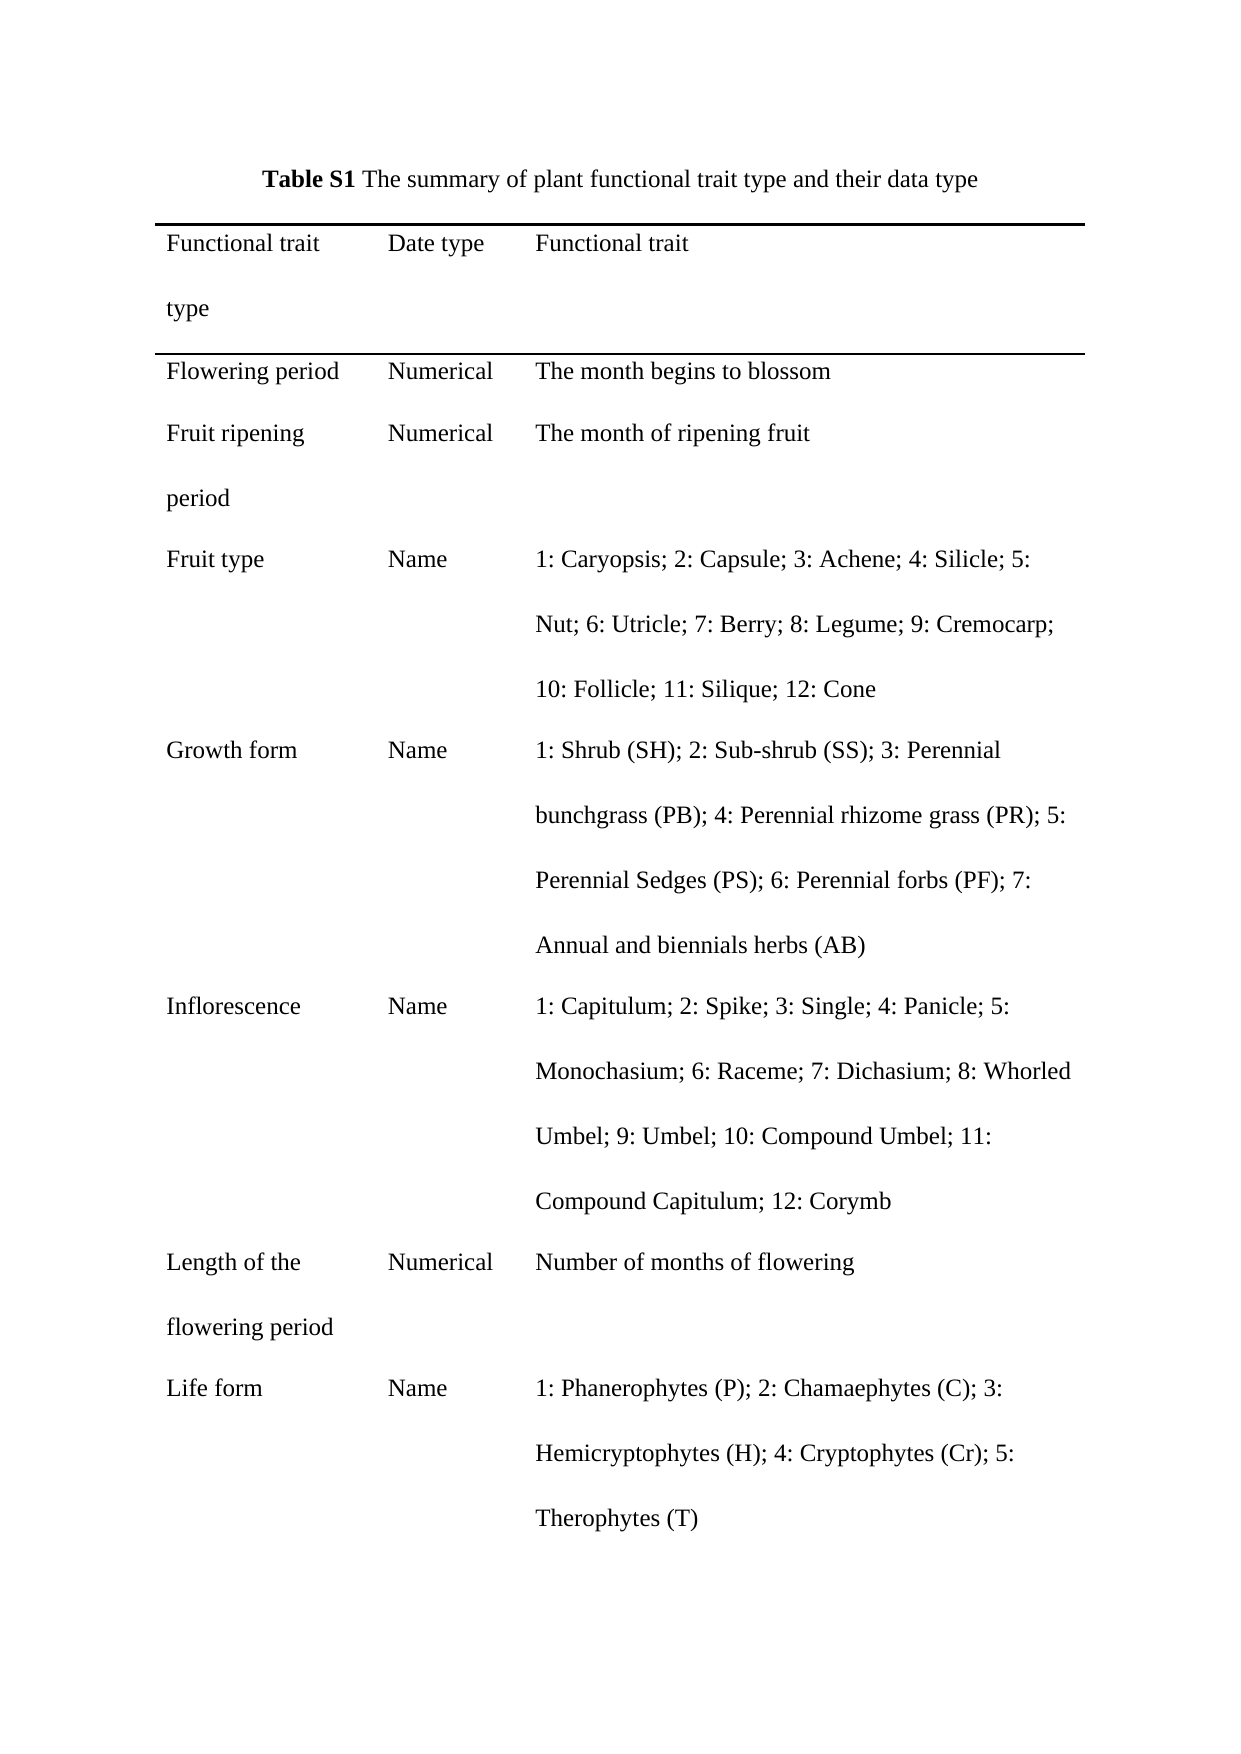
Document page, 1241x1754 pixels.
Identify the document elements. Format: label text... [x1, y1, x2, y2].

table_cell Numerical [376, 1245, 524, 1371]
table_header Functional trait type [155, 226, 376, 352]
text Table S1 The summary of plant functional trait type and their data type [187, 162, 1053, 194]
table_cell 1: Caryopsis; 2: Capsule; 3: Achene; 4: Silicle; 5: Nut; 6: Utricle; 7: Berry; 8: Legume; 9: Cremocarp; 10: Follicle; 11: Silique; 12: Cone [524, 542, 1085, 733]
table_cell Numerical [376, 416, 524, 542]
table_cell Name [376, 1371, 524, 1563]
table_cell Life form [155, 1371, 376, 1563]
table_cell Numerical [376, 355, 524, 416]
table_cell The month begins to blossom [524, 355, 1085, 416]
table_cell Number of months of flowering [524, 1245, 1085, 1371]
table_cell Fruit ripening period [155, 416, 376, 542]
table_cell Length of the flowering period [155, 1245, 376, 1371]
table_cell The month of ripening fruit [524, 416, 1085, 542]
table_header Functional trait [524, 226, 1085, 352]
table_cell 1: Capitulum; 2: Spike; 3: Single; 4: Panicle; 5: Monochasium; 6: Raceme; 7: Dichasium; 8: Whorled Umbel; 9: Umbel; 10: Compound Umbel; 11: Compound Capitulum; 12: Corymb [524, 989, 1085, 1245]
table_cell Fruit type [155, 542, 376, 733]
table_cell Name [376, 733, 524, 989]
table_cell 1: Phanerophytes (P); 2: Chamaephytes (C); 3: Hemicryptophytes (H); 4: Cryptophytes (Cr); 5: Therophytes (T) [524, 1371, 1085, 1563]
table_cell Name [376, 542, 524, 733]
table_cell Inflorescence [155, 989, 376, 1245]
table_cell 1: Shrub (SH); 2: Sub-shrub (SS); 3: Perennial bunchgrass (PB); 4: Perennial rhizome grass (PR); 5: Perennial Sedges (PS); 6: Perennial forbs (PF); 7: Annual and biennials herbs (AB) [524, 733, 1085, 989]
table_cell Flowering period [155, 355, 376, 416]
table_cell Name [376, 989, 524, 1245]
table_cell Growth form [155, 733, 376, 989]
table_header Date type [376, 226, 524, 352]
